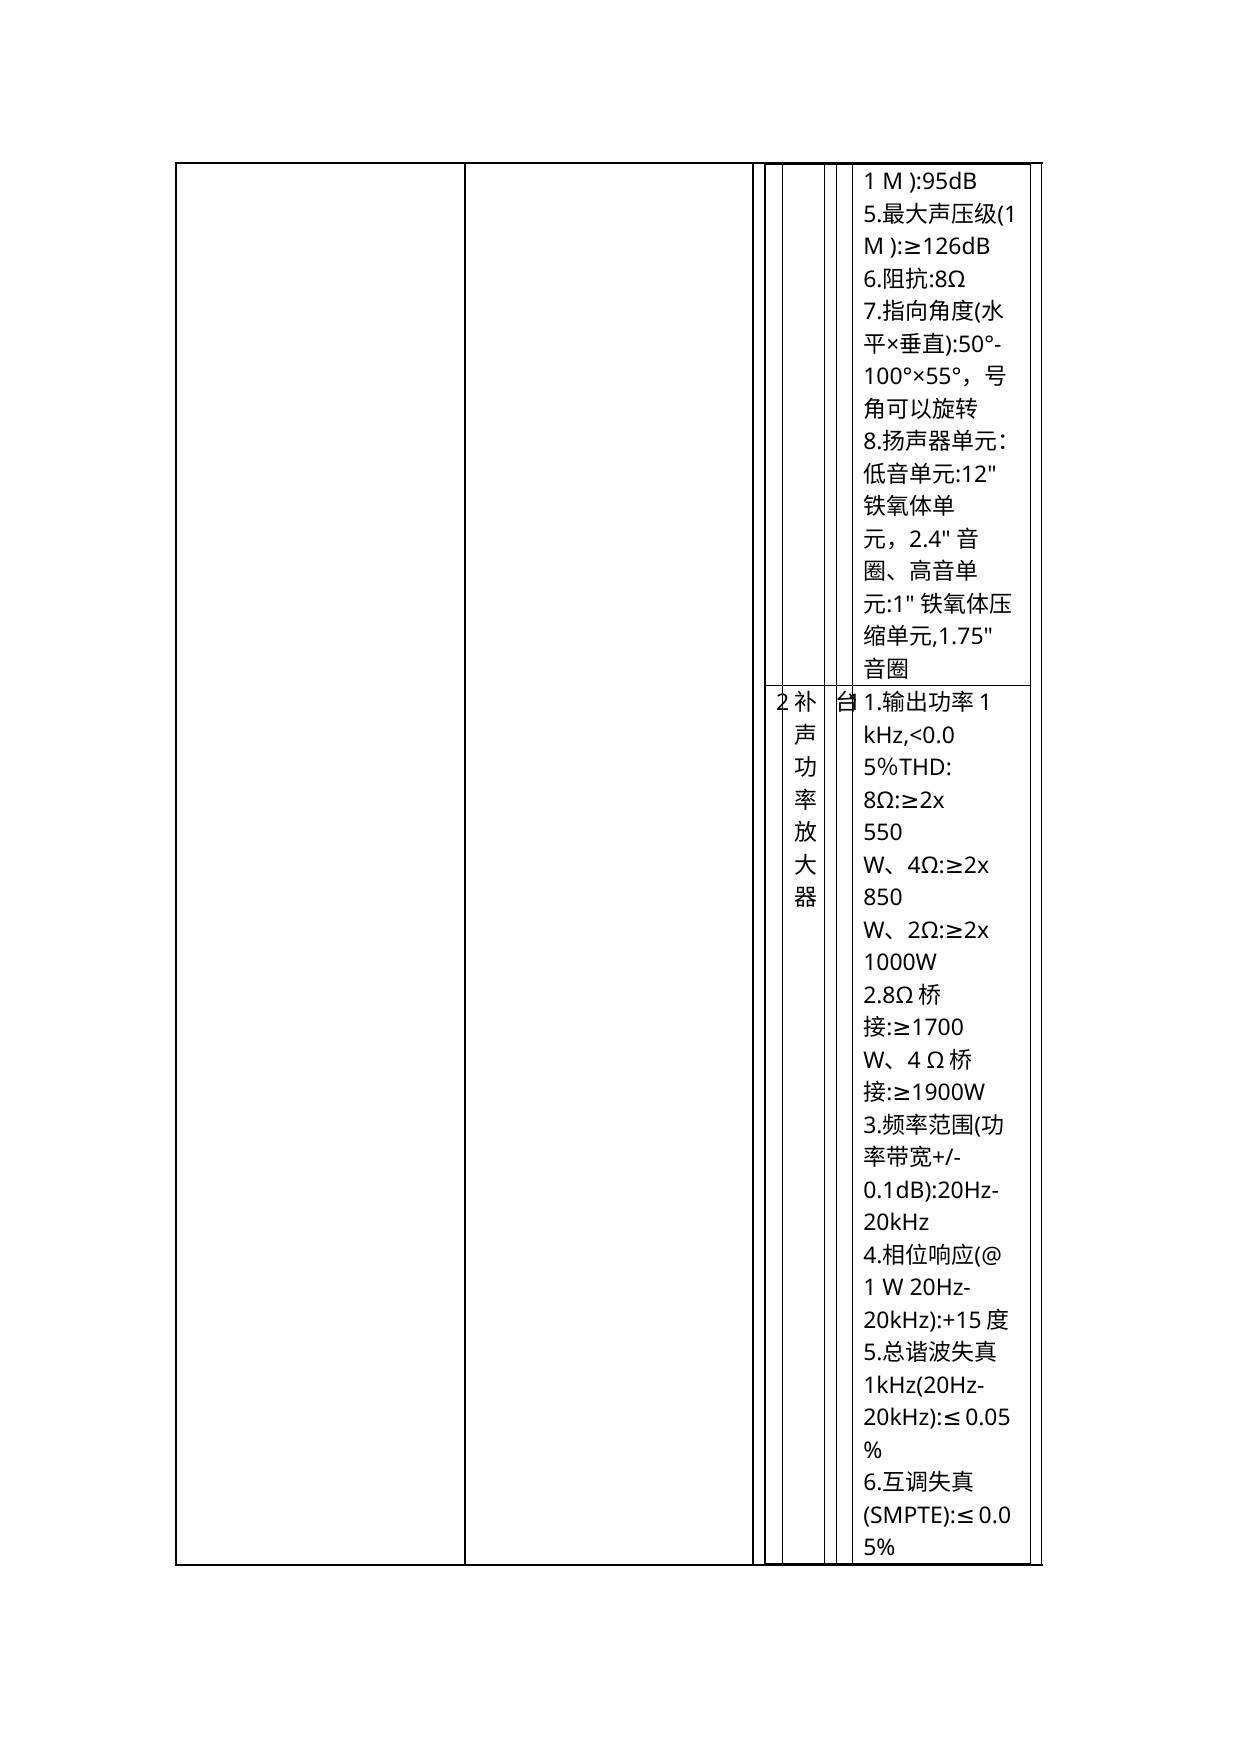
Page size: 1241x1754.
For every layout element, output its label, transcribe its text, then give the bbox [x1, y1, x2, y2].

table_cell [754, 164, 764, 1564]
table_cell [825, 686, 836, 1563]
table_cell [853, 686, 1030, 1563]
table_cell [783, 686, 824, 1563]
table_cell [766, 165, 782, 685]
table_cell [1031, 164, 1041, 1564]
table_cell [837, 699, 852, 1563]
table_cell 1 [177, 164, 464, 1564]
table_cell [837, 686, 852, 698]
table_cell [466, 164, 752, 1564]
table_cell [853, 165, 1030, 685]
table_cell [766, 686, 782, 1563]
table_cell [825, 165, 836, 685]
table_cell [783, 165, 824, 685]
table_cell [837, 165, 852, 685]
